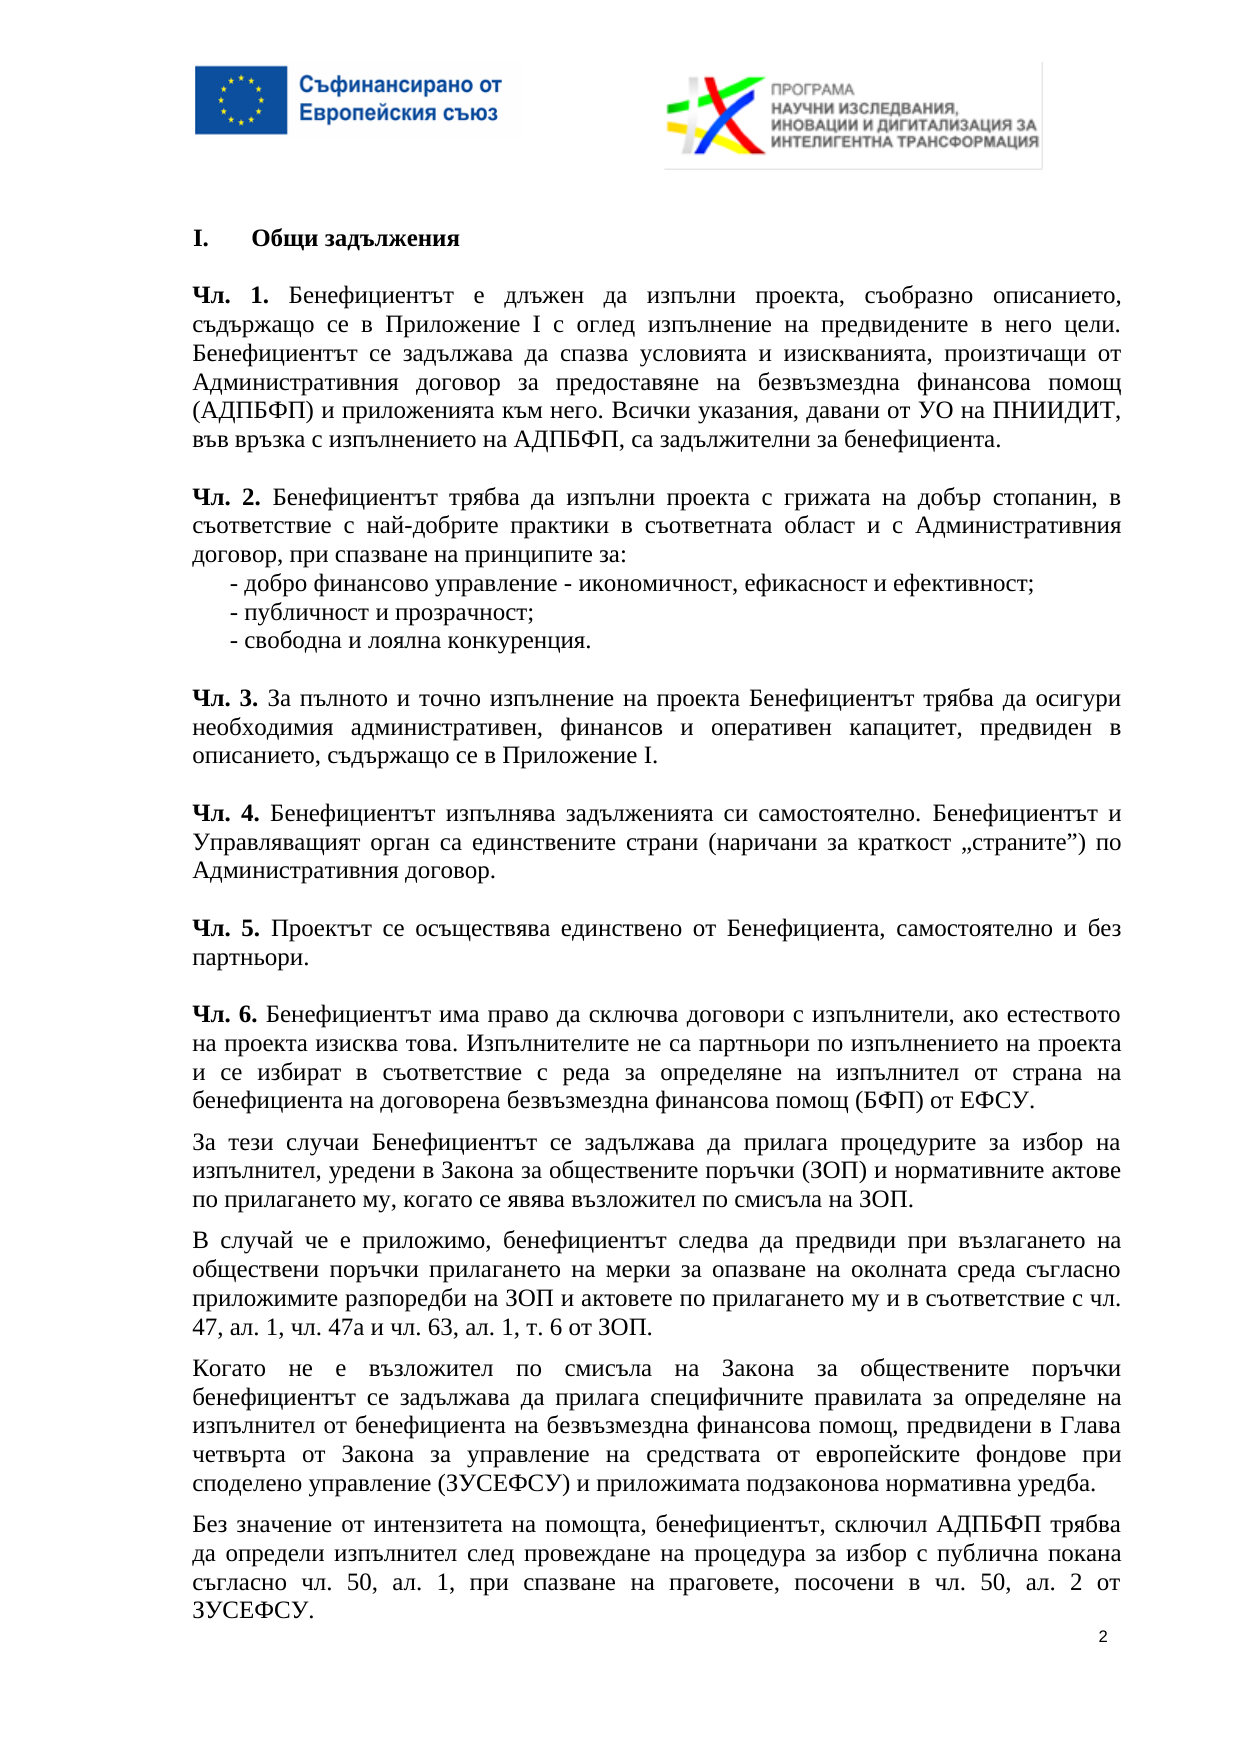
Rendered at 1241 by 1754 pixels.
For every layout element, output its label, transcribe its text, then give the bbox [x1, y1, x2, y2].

list Чл. 6. Бенефициентът има право да сключва договори с изпълнители, ако естеството на проекта изисква това. Изпълнителите не са партньори по изпълнението на проекта и се избират в съответствие с реда за определяне на изпълнител от страна на бенефициента на договорена безвъзмездна финансова помощ (БФП) от ЕФСУ. [192, 999, 1122, 1114]
list - добро финансово управление - икономичност, ефикасност и ефективност; [229, 568, 1122, 597]
list Общи задължения [209, 223, 1122, 252]
text В случай че е приложимо, бенефициентът следва да предвиди при възлагането на обществени поръчки прилагането на мерки за опазване на околната среда съгласно приложимите разпоредби на ЗОП и актовете по прилагането му и в съответствие с чл. 47, ал. 1, чл. 47а и чл. 63, ал. 1, т. 6 от ЗОП. [192, 1225, 1122, 1340]
list Чл. 3. За пълното и точно изпълнение на проекта Бенефициентът трябва да осигури необходимия административен, финансов и оперативен капацитет, предвиден в описанието, съдържащо се в Приложение I. [192, 683, 1122, 769]
picture [664, 62, 1044, 171]
list Чл. 5. Проектът се осъществява единствено от Бенефициента, самостоятелно и без партньори. [192, 913, 1122, 970]
picture [192, 62, 522, 139]
list Чл. 2. Бенефициентът трябва да изпълни проекта с грижата на добър стопанин, в съответствие с най-добрите практики в съответната област и с Административния договор, при спазване на принципите за: [192, 482, 1122, 568]
list Когато не е възложител по смисъла на Закона за обществените поръчки бенефициентът се задължава да прилага специфичните правилата за определяне на изпълнител от бенефициента на безвъзмездна финансова помощ, предвидени в Глава четвърта от Закона за управление на средствата от европейските фондове при споделено управление (ЗУСЕФСУ) и приложимата подзаконова нормативна уредба. [192, 1353, 1122, 1497]
text Чл. 1. Бенефициентът е длъжен да изпълни проекта, съобразно описанието, съдържащо се в Приложение I с оглед изпълнение на предвидените в него цели. Бенефициентът се задължава да спазва условията и изискванията, произтичащи от Административния договор за предоставяне на безвъзмездна финансова помощ (АДПБФП) и приложенията към него. Всички указания, давани от УО на ПНИИДИТ, във връзка с изпълнението на АДПБФП, са задължителни за бенефициента. [192, 280, 1122, 453]
list Без значение от интензитета на помощта, бенефициентът, сключил АДПБФП трябва да определи изпълнител след провеждане на процедура за избор с публична покана съгласно чл. 50, ал. 1, при спазване на праговете, посочени в чл. 50, ал. 2 от ЗУСЕФСУ. [192, 1509, 1122, 1624]
list - публичност и прозрачност; [229, 597, 1122, 625]
list Чл. 4. Бенефициентът изпълнява задълженията си самостоятелно. Бенефициентът и Управляващият орган са единствените страни (наричани за краткост „страните”) по Административния договор. [192, 798, 1122, 884]
list За тези случаи Бенефициентът се задължава да прилага процедурите за избор на изпълнител, уредени в Закона за обществените поръчки (ЗОП) и нормативните актове по прилагането му, когато се явява възложител по смисъла на ЗОП. [192, 1127, 1122, 1213]
list - свободна и лоялна конкуренция. [229, 625, 1122, 654]
